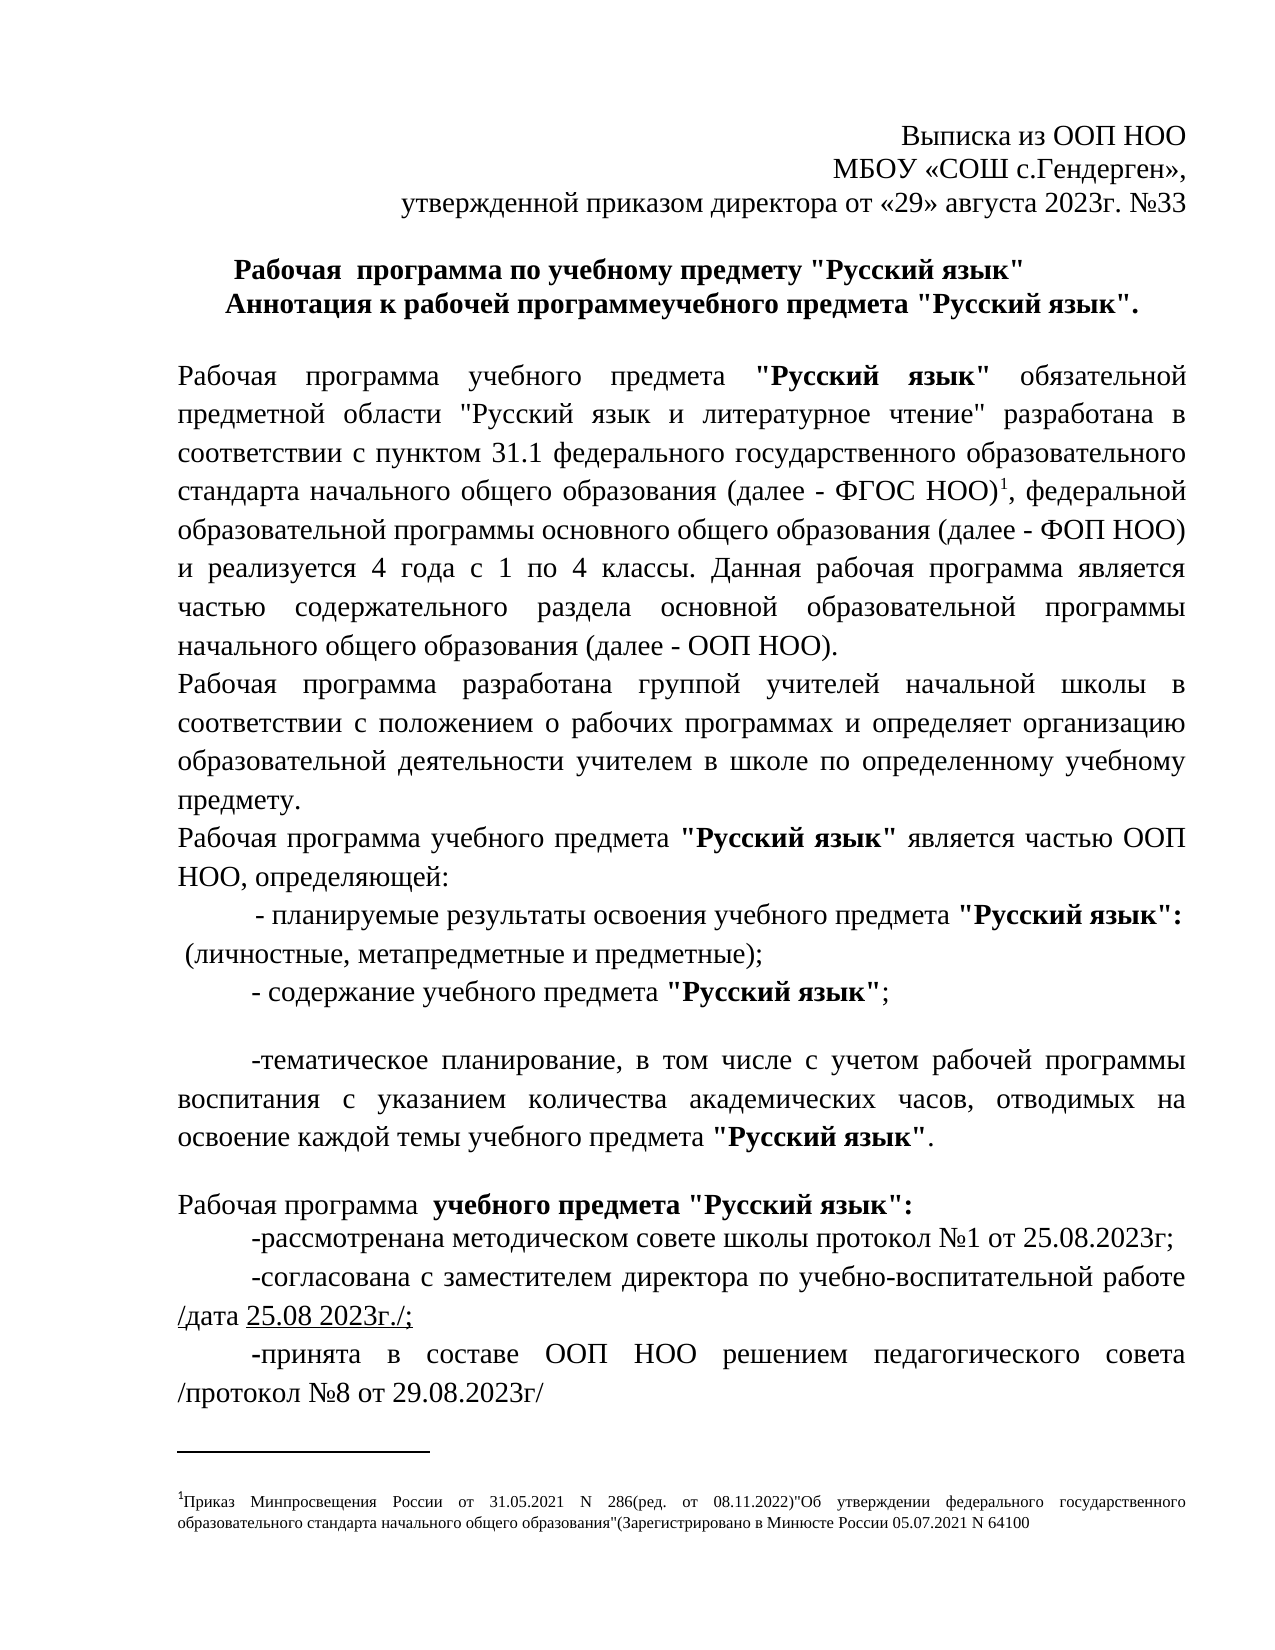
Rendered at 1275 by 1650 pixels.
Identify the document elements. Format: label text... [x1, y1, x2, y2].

text Рабочая программа учебного предмета "Русский язык": [177, 1187, 1186, 1221]
text Рабочая программа разработана группой учителей начальной школы в соответствии с положением о рабочих программах и определяет организацию образовательной деятельности учителем в школе по определенному учебному предмету. [177, 666, 1186, 815]
text -тематическое планирование, в том числе с учетом рабочей программы воспитания с указанием количества академических часов, отводимых на освоение каждой темы учебного предмета "Русский язык". [177, 1042, 1186, 1153]
text Аннотация к рабочей программеучебного предмета "Русский язык". [177, 286, 1186, 319]
text - планируемые результаты освоения учебного предмета "Русский язык": [177, 897, 1186, 931]
text -принята в составе ООП НОО решением педагогического совета /протокол №8 от 29.08.2023г/ [177, 1336, 1186, 1408]
text Рабочая программа учебного предмета "Русский язык" обязательной предметной области "Русский язык и литературное чтение" разработана в соответствии с пунктом 31.1 федерального государственного образовательного стандарта начального общего образования (далее - ФГОС НОО), федеральной образовательной программы основного общего образования (далее - ФОП НОО) и реализуется 4 года с 1 по 4 классы. Данная рабочая программа является частью содержательного раздела основной образовательной программы начального общего образования (далее - ООП НОО). [177, 358, 1186, 661]
text -согласована с заместителем директора по учебно-воспитательной работе /дата 25.08 2023г./; [177, 1259, 1186, 1331]
text Выписка из ООП НОО [177, 118, 1186, 152]
text (личностные, метапредметные и предметные); [177, 936, 1186, 969]
text Рабочая программа по учебному предмету "Русский язык" [177, 252, 1186, 286]
text -рассмотренана методическом совете школы протокол №1 от 25.08.2023г; [177, 1221, 1186, 1254]
text - содержание учебного предмета "Русский язык"; [177, 974, 1186, 1008]
text утвержденной приказом директора от «29» августа 2023г. №33 [177, 185, 1186, 219]
text МБОУ «СОШ с.Гендерген», [177, 152, 1186, 185]
text Рабочая программа учебного предмета "Русский язык" является частью ООП НОО, определяющей: [177, 820, 1186, 892]
